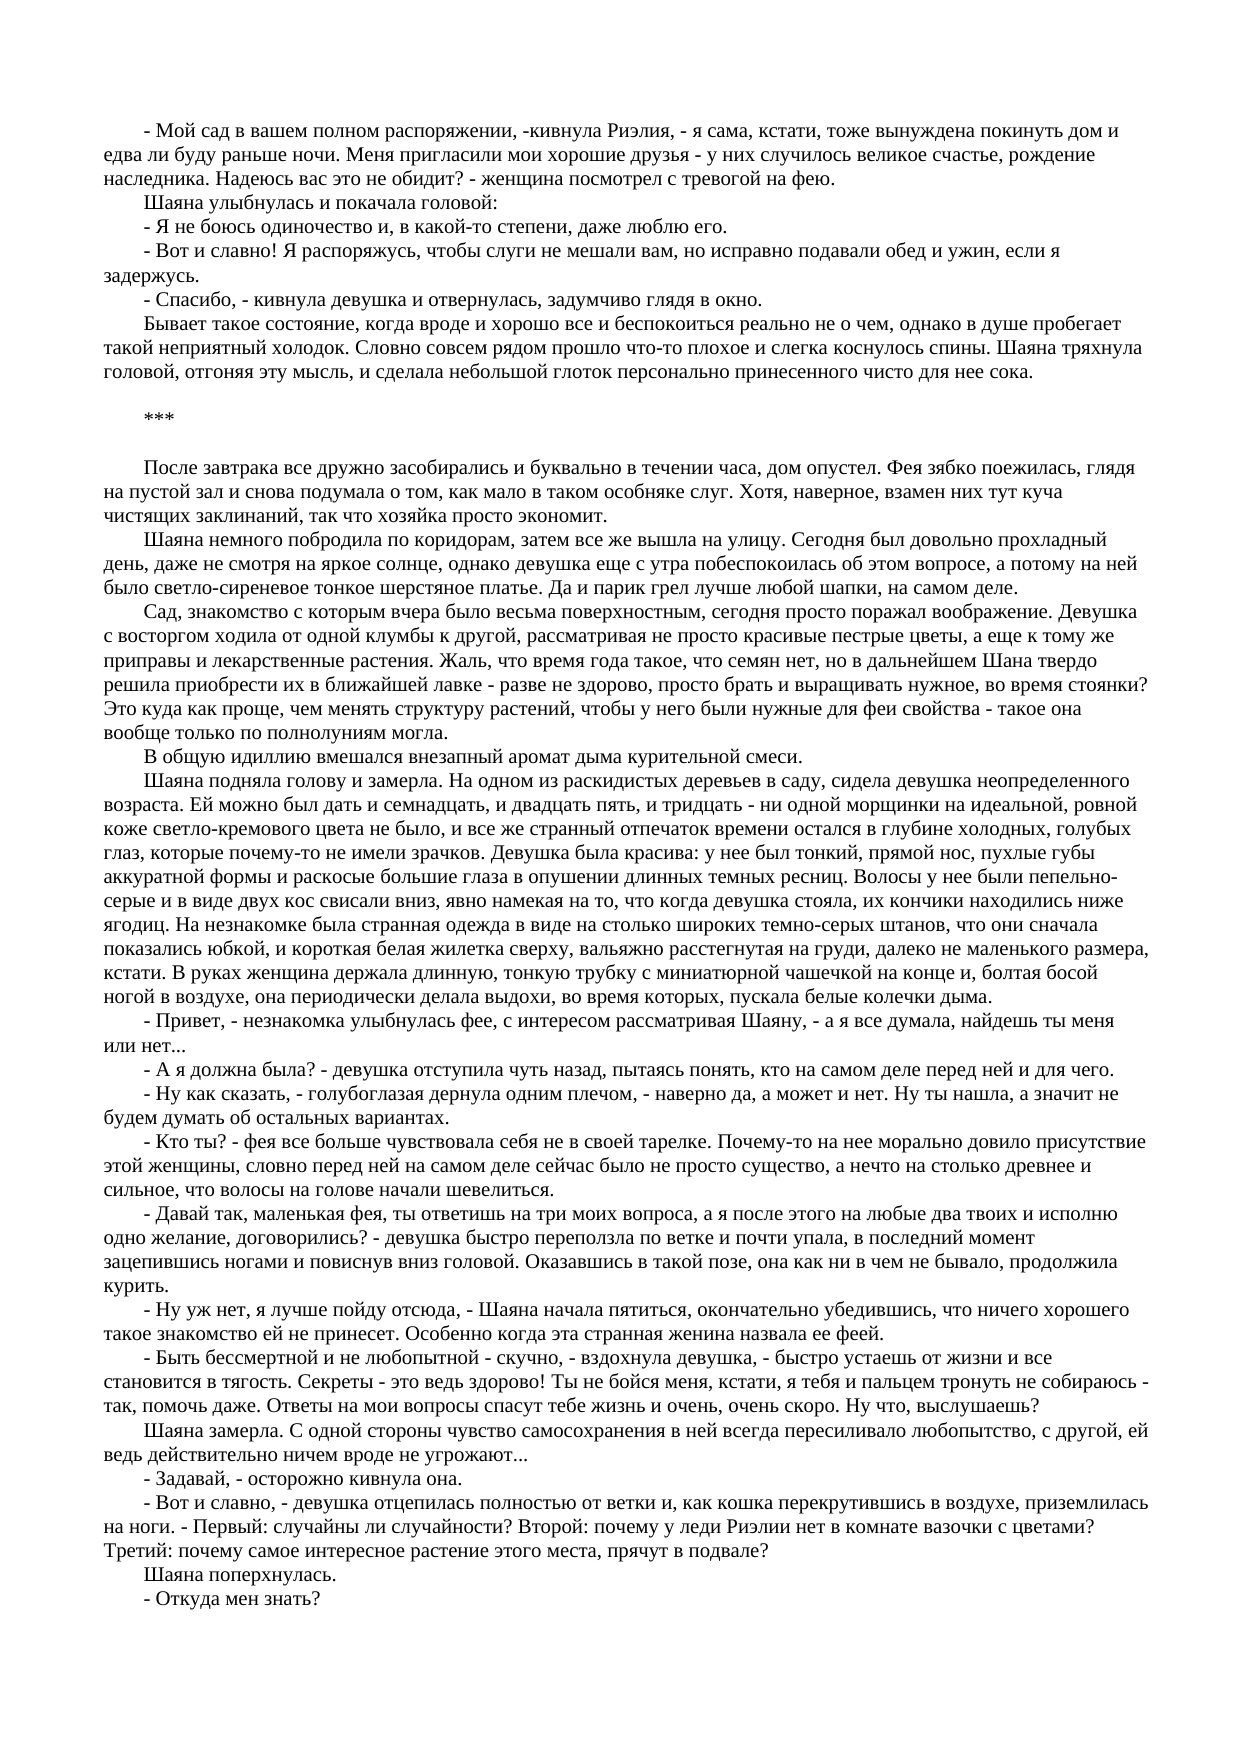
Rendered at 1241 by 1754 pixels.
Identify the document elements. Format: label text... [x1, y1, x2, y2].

text Шаяна немного побродила по коридорам, затем все же вышла на улицу. Сегодня был довольно прохладный день, даже не смотря на яркое солнце, однако девушка еще с утра побеспокоилась об этом вопросе, а потому на ней было светло-сиреневое тонкое шерстяное платье. Да и парик грел лучше любой шапки, на самом деле. [103, 527, 1152, 599]
text В общую идиллию вмешался внезапный аромат дыма курительной смеси. [103, 744, 1152, 768]
text - Вот и славно! Я распоряжусь, чтобы слуги не мешали вам, но исправно подавали обед и ужин, если я задержусь. [103, 238, 1152, 287]
text - Задавай, - осторожно кивнула она. [103, 1466, 1152, 1490]
text - Кто ты? - фея все больше чувствовала себя не в своей тарелке. Почему-то на нее морально довило присутствие этой женщины, словно перед ней на самом деле сейчас было не просто существо, а нечто на столько древнее и сильное, что волосы на голове начали шевелиться. [103, 1129, 1152, 1201]
text Шаяна улыбнулась и покачала головой: [103, 190, 1152, 214]
text - А я должна была? - девушка отступила чуть назад, пытаясь понять, кто на самом деле перед ней и для чего. [103, 1057, 1152, 1081]
text Шаяна поперхнулась. [103, 1562, 1152, 1586]
text - Спасибо, - кивнула девушка и отвернулась, задумчиво глядя в окно. [103, 287, 1152, 311]
text - Ну как сказать, - голубоглазая дернула одним плечом, - наверно да, а может и нет. Ну ты нашла, а значит не будем думать об остальных вариантах. [103, 1081, 1152, 1129]
text Сад, знакомство с которым вчера было весьма поверхностным, сегодня просто поражал воображение. Девушка с восторгом ходила от одной клумбы к другой, рассматривая не просто красивые пестрые цветы, а еще к тому же приправы и лекарственные растения. Жаль, что время года такое, что семян нет, но в дальнейшем Шана твердо решила приобрести их в ближайшей лавке - разве не здорово, просто брать и выращивать нужное, во время стоянки? Это куда как проще, чем менять структуру растений, чтобы у него были нужные для феи свойства - такое она вообще только по полнолуниям могла. [103, 599, 1152, 744]
text *** [103, 407, 1152, 431]
text - Мой сад в вашем полном распоряжении, -кивнула Риэлия, - я сама, кстати, тоже вынуждена покинуть дом и едва ли буду раньше ночи. Меня пригласили мои хорошие друзья - у них случилось великое счастье, рождение наследника. Надеюсь вас это не обидит? - женщина посмотрел с тревогой на фею. [103, 118, 1152, 190]
text - Откуда мен знать? [103, 1586, 1152, 1610]
text - Ну уж нет, я лучше пойду отсюда, - Шаяна начала пятиться, окончательно убедившись, что ничего хорошего такое знакомство ей не принесет. Особенно когда эта странная женина назвала ее феей. [103, 1297, 1152, 1345]
text - Вот и славно, - девушка отцепилась полностью от ветки и, как кошка перекрутившись в воздухе, приземлилась на ноги. - Первый: случайны ли случайности? Второй: почему у леди Риэлии нет в комнате вазочки с цветами? Третий: почему самое интересное растение этого места, прячут в подвале? [103, 1490, 1152, 1562]
text После завтрака все дружно засобирались и буквально в течении часа, дом опустел. Фея зябко поежилась, глядя на пустой зал и снова подумала о том, как мало в таком особняке слуг. Хотя, наверное, взамен них тут куча чистящих заклинаний, так что хозяйка просто экономит. [103, 455, 1152, 527]
text Шаяна подняла голову и замерла. На одном из раскидистых деревьев в саду, сидела девушка неопределенного возраста. Ей можно был дать и семнадцать, и двадцать пять, и тридцать - ни одной морщинки на идеальной, ровной коже светло-кремового цвета не было, и все же странный отпечаток времени остался в глубине холодных, голубых глаз, которые почему-то не имели зрачков. Девушка была красива: у нее был тонкий, прямой нос, пухлые губы аккуратной формы и раскосые большие глаза в опушении длинных темных ресниц. Волосы у нее были пепельно-серые и в виде двух кос свисали вниз, явно намекая на то, что когда девушка стояла, их кончики находились ниже ягодиц. На незнакомке была странная одежда в виде на столько широких темно-серых штанов, что они сначала показались юбкой, и короткая белая жилетка сверху, вальяжно расстегнутая на груди, далеко не маленького размера, кстати. В руках женщина держала длинную, тонкую трубку с миниатюрной чашечкой на конце и, болтая босой ногой в воздухе, она периодически делала выдохи, во время которых, пускала белые колечки дыма. [103, 768, 1152, 1008]
text - Быть бессмертной и не любопытной - скучно, - вздохнула девушка, - быстро устаешь от жизни и все становится в тягость. Секреты - это ведь здорово! Ты не бойся меня, кстати, я тебя и пальцем тронуть не собираюсь - так, помочь даже. Ответы на мои вопросы спасут тебе жизнь и очень, очень скоро. Ну что, выслушаешь? [103, 1345, 1152, 1417]
text Бывает такое состояние, когда вроде и хорошо все и беспокоиться реально не о чем, однако в душе пробегает такой неприятный холодок. Словно совсем рядом прошло что-то плохое и слегка коснулось спины. Шаяна тряхнула головой, отгоняя эту мысль, и сделала небольшой глоток персонально принесенного чисто для нее сока. [103, 311, 1152, 383]
text - Давай так, маленькая фея, ты ответишь на три моих вопроса, а я после этого на любые два твоих и исполню одно желание, договорились? - девушка быстро переползла по ветке и почти упала, в последний момент зацепившись ногами и повиснув вниз головой. Оказавшись в такой позе, она как ни в чем не бывало, продолжила курить. [103, 1201, 1152, 1297]
text - Я не боюсь одиночество и, в какой-то степени, даже люблю его. [103, 214, 1152, 238]
text Шаяна замерла. С одной стороны чувство самосохранения в ней всегда пересиливало любопытство, с другой, ей ведь действительно ничем вроде не угрожают... [103, 1417, 1152, 1466]
text - Привет, - незнакомка улыбнулась фее, с интересом рассматривая Шаяну, - а я все думала, найдешь ты меня или нет... [103, 1008, 1152, 1057]
